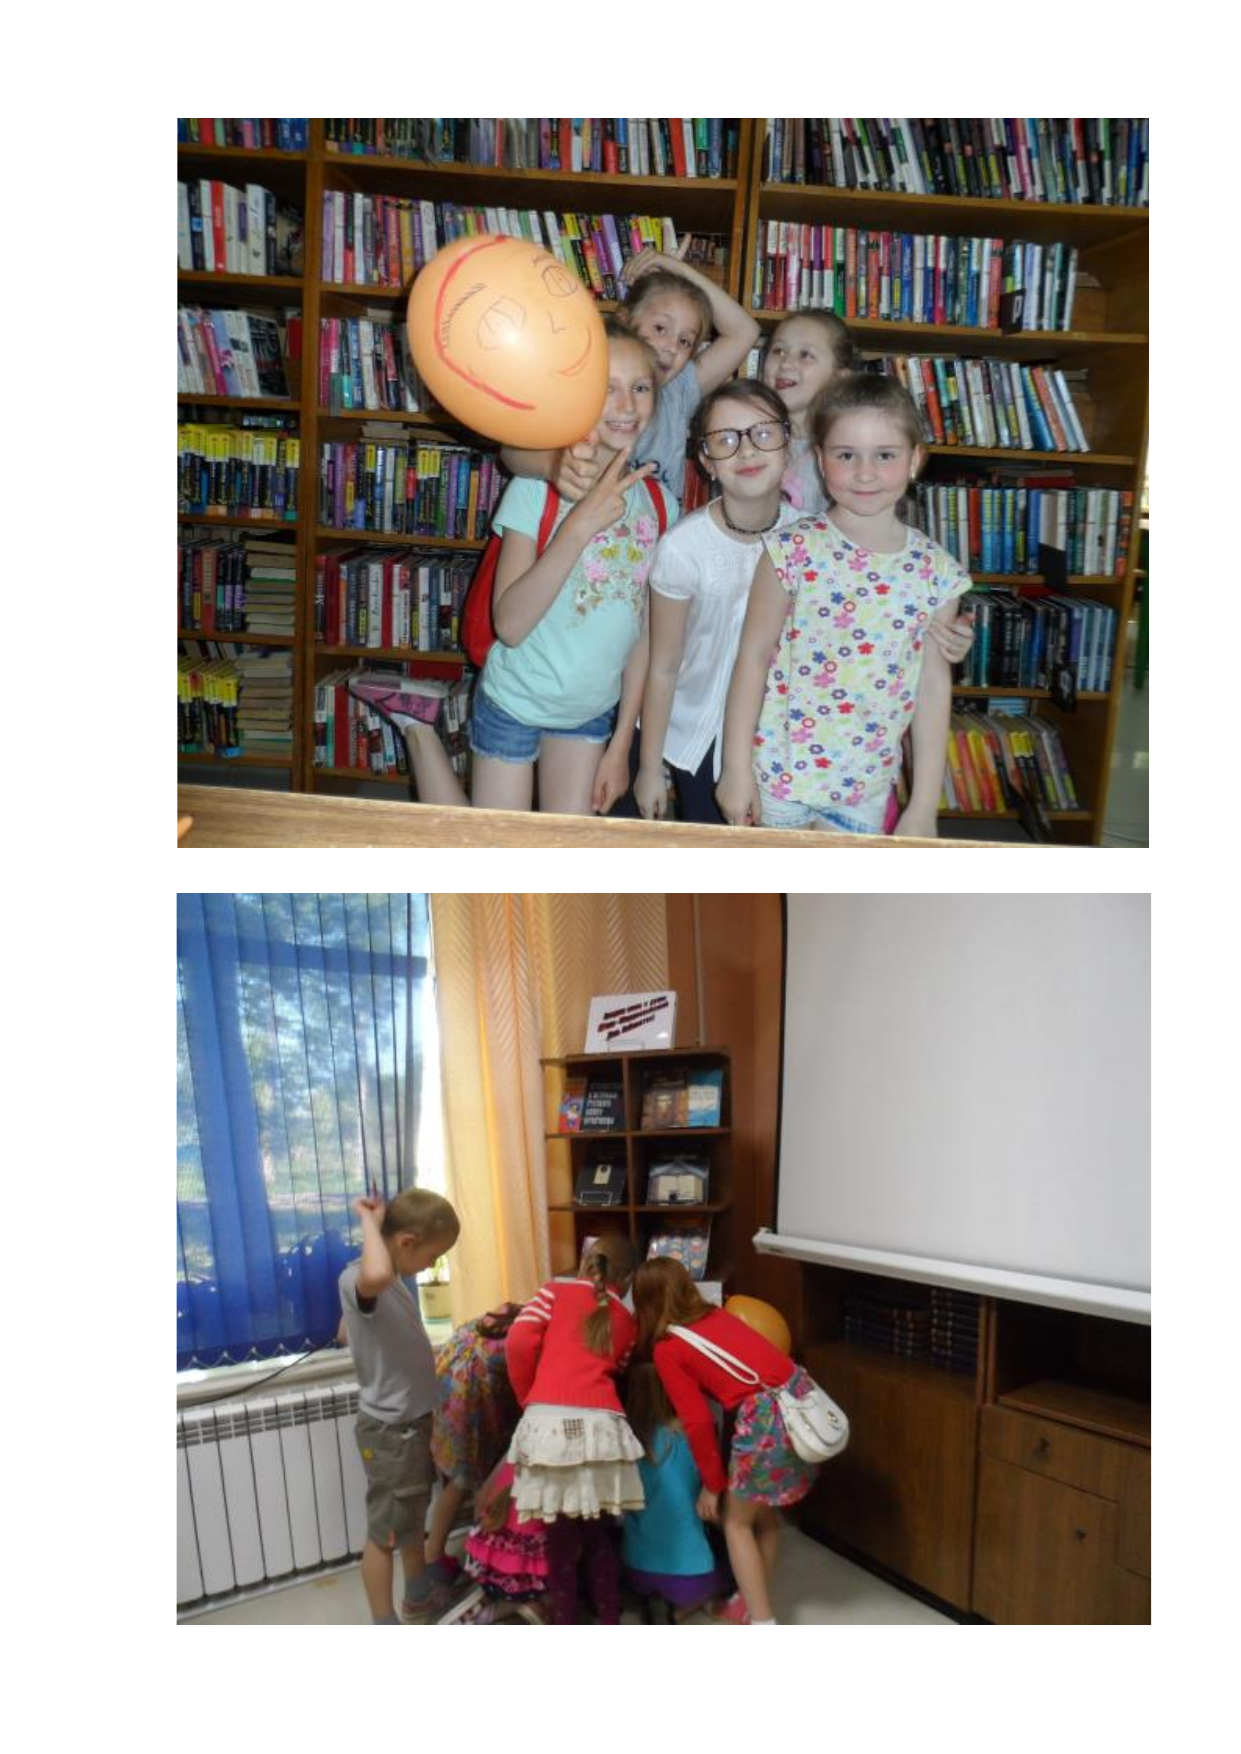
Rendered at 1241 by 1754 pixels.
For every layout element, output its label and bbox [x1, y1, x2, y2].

picture [176, 893, 1152, 1625]
picture [177, 118, 1149, 848]
